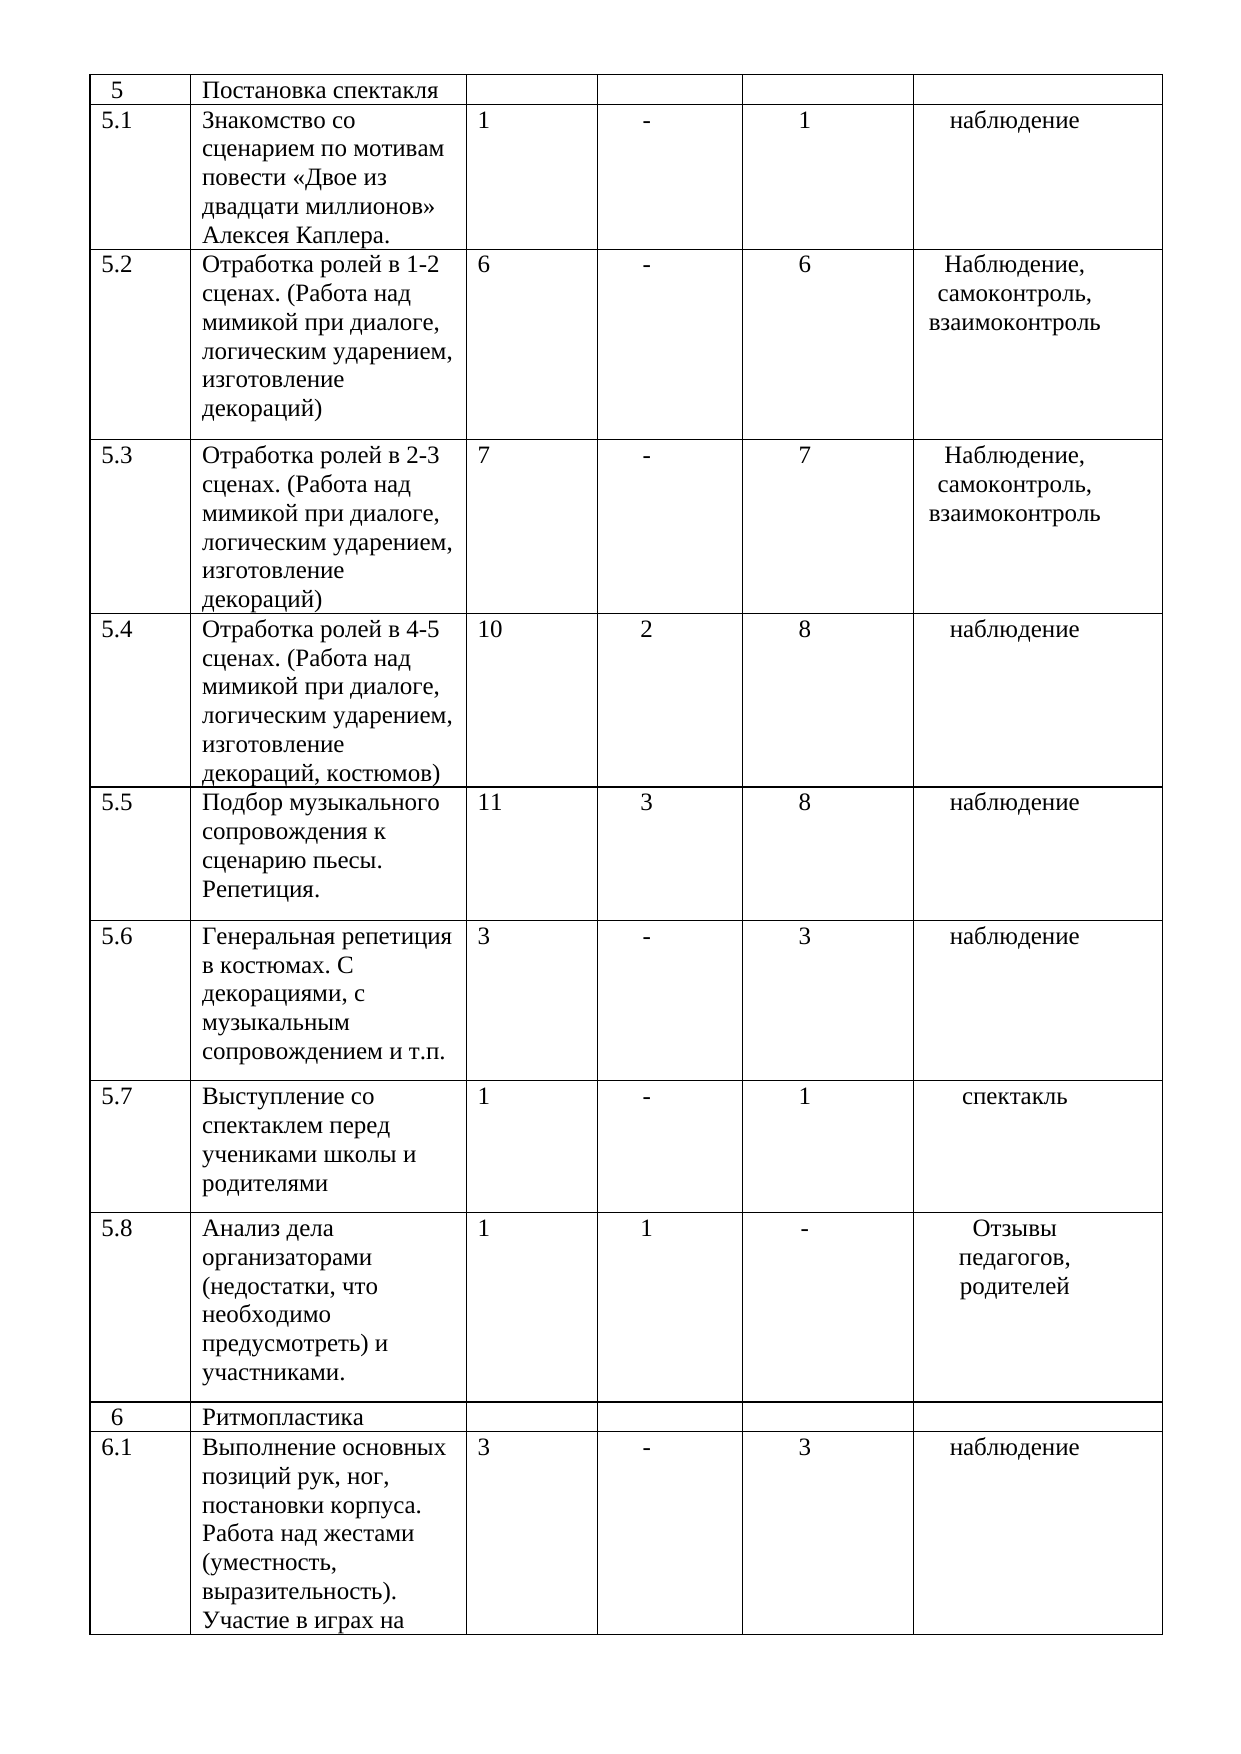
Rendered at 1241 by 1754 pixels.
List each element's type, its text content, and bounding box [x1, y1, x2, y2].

table_cell 5.5 [91, 788, 190, 920]
table_cell 7 [743, 440, 913, 613]
table_cell наблюдение [914, 1432, 1162, 1633]
table_cell [914, 1403, 1162, 1431]
table_cell 8 [743, 614, 913, 786]
table_cell 11 [467, 788, 597, 920]
table_cell - [743, 1213, 913, 1401]
table_cell 10 [467, 614, 597, 786]
table_cell 3 [467, 921, 597, 1080]
table_cell Отработка ролей в 2-3 сценах. (Работа над мимикой при диалоге, логическим ударением, изготовление декораций) [191, 440, 466, 613]
table_cell 5 [91, 75, 190, 104]
table_cell Постановка спектакля [191, 75, 466, 104]
table_cell Ритмопластика [191, 1403, 466, 1431]
table_cell Отзывы педагогов, родителей [914, 1213, 1162, 1401]
table_cell 1 [743, 1081, 913, 1212]
table_cell Выступление со спектаклем перед учениками школы и родителями [191, 1081, 466, 1212]
table_cell 3 [743, 1432, 913, 1633]
table_cell 1 [467, 1213, 597, 1401]
table_cell Подбор музыкального сопровождения к сценарию пьесы. Репетиция. [191, 788, 466, 920]
table_cell 5.3 [91, 440, 190, 613]
table_cell [743, 75, 913, 104]
table_cell [914, 75, 1162, 104]
table_cell 5.8 [91, 1213, 190, 1401]
table_cell 3 [743, 921, 913, 1080]
table_cell 7 [467, 440, 597, 613]
table_cell 5.2 [91, 250, 190, 439]
table_cell Знакомство со сценарием по мотивам повести «Двое из двадцати миллионов» Алексея Каплера. [191, 105, 466, 248]
table_cell [598, 75, 742, 104]
table_cell - [598, 921, 742, 1080]
table_cell наблюдение [914, 788, 1162, 920]
table_cell Наблюдение, самоконтроль, взаимоконтроль [914, 250, 1162, 439]
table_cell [191, 1432, 466, 1633]
table_cell 3 [598, 788, 742, 920]
table_cell - [598, 105, 742, 248]
table_cell наблюдение [914, 921, 1162, 1080]
table_cell 1 [467, 105, 597, 248]
table_cell 6 [743, 250, 913, 439]
table_cell Анализ дела организаторами (недостатки, что необходимо предусмотреть) и участниками. [191, 1213, 466, 1401]
table_cell - [598, 1081, 742, 1212]
table_cell - [598, 1432, 742, 1633]
table_cell - [598, 440, 742, 613]
table_cell 1 [467, 1081, 597, 1212]
table_cell Наблюдение, самоконтроль, взаимоконтроль [914, 440, 1162, 613]
table_cell 6.1 [91, 1432, 190, 1633]
table_cell 1 [743, 105, 913, 248]
table_cell [467, 1403, 597, 1431]
table_cell Отработка ролей в 4-5 сценах. (Работа над мимикой при диалоге, логическим ударением, изготовление декораций, костюмов) [191, 614, 466, 786]
table_cell 1 [598, 1213, 742, 1401]
table_cell 8 [743, 788, 913, 920]
table_cell наблюдение [914, 105, 1162, 248]
table_cell Генеральная репетиция в костюмах. С декорациями, с музыкальным сопровождением и т.п. [191, 921, 466, 1080]
table_cell наблюдение [914, 614, 1162, 786]
table_cell спектакль [914, 1081, 1162, 1212]
table_cell [467, 75, 597, 104]
table_cell 5.4 [91, 614, 190, 786]
table_cell 2 [598, 614, 742, 786]
table_cell [743, 1403, 913, 1431]
table_cell 5.1 [91, 105, 190, 248]
table_cell Отработка ролей в 1-2 сценах. (Работа над мимикой при диалоге, логическим ударением, изготовление декораций) [191, 250, 466, 439]
table_cell 6 [91, 1403, 190, 1431]
table_cell 5.6 [91, 921, 190, 1080]
table_cell 5.7 [91, 1081, 190, 1212]
table_cell 6 [467, 250, 597, 439]
table_cell - [598, 250, 742, 439]
table_cell 3 [467, 1432, 597, 1633]
table_cell [598, 1403, 742, 1431]
